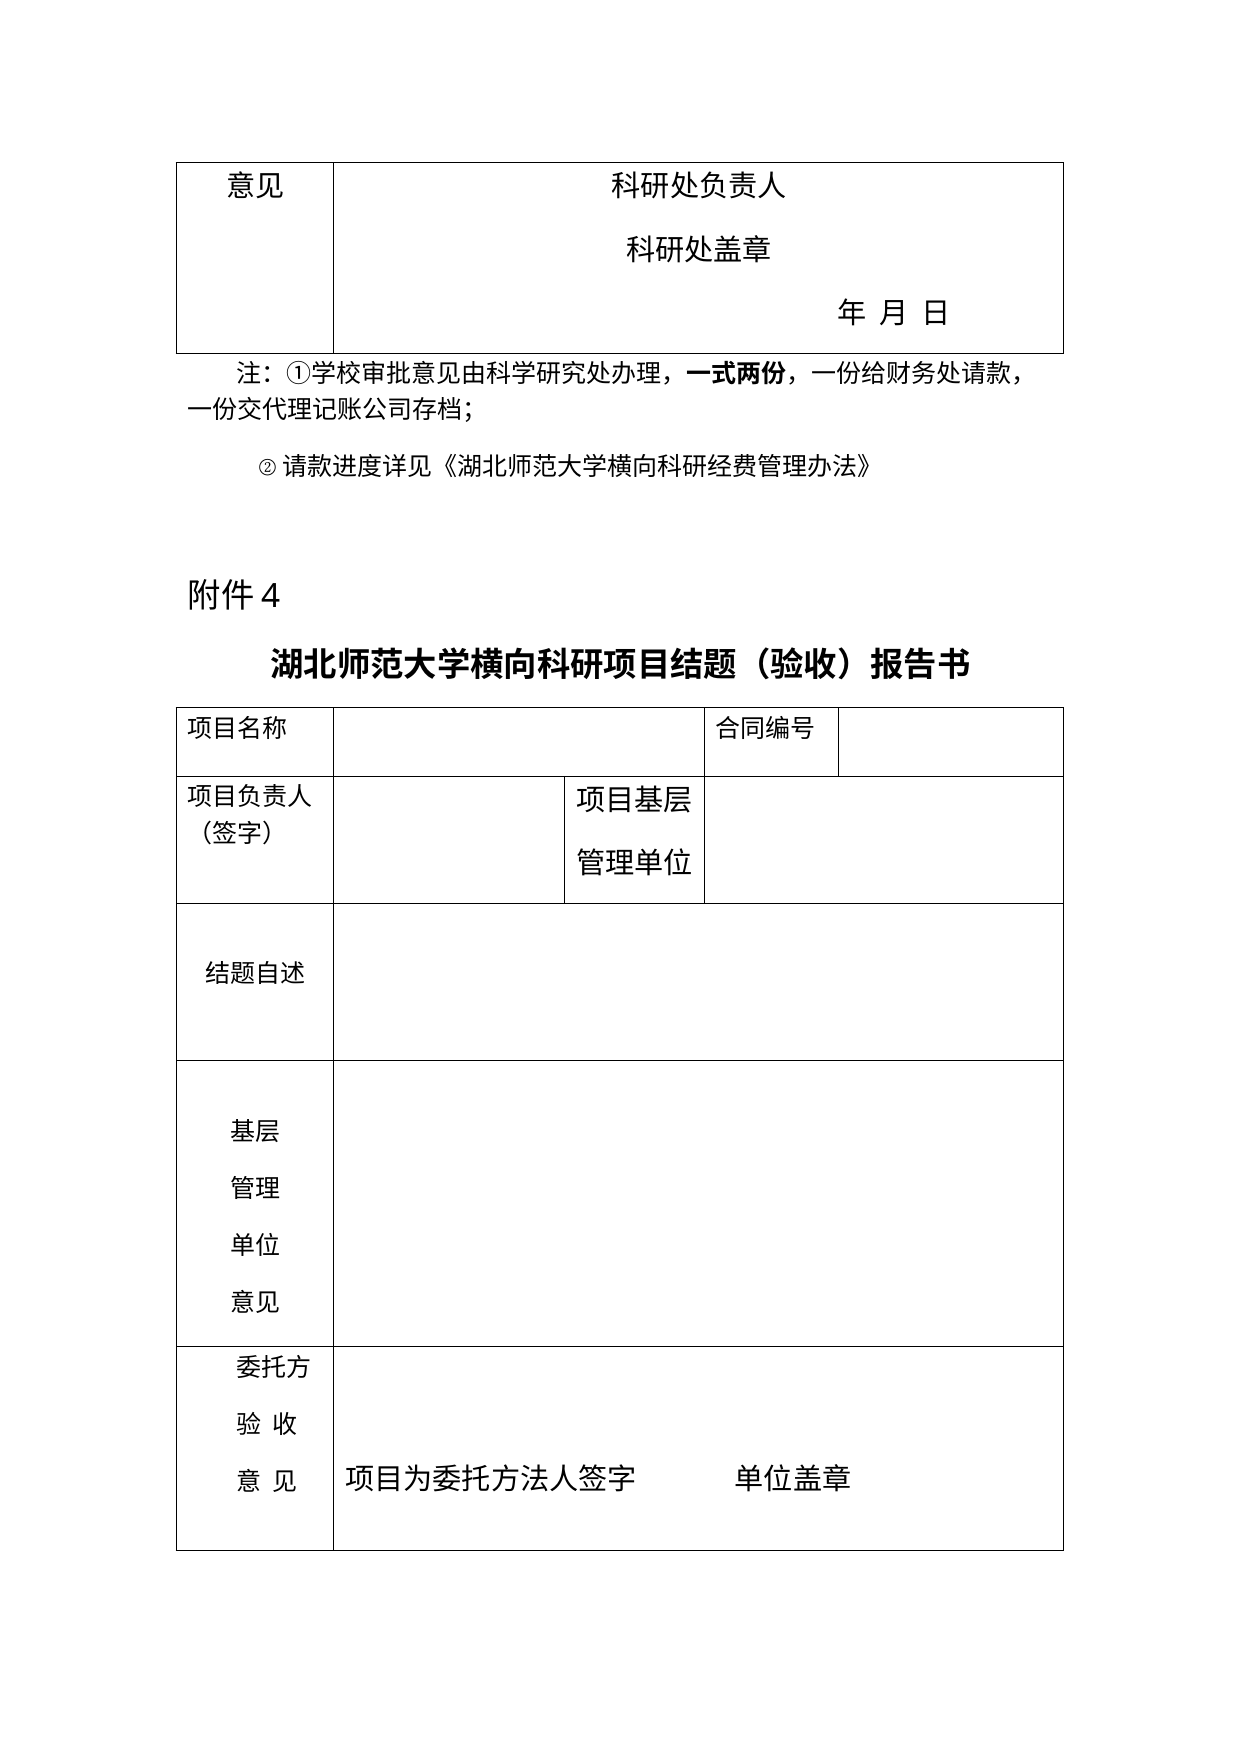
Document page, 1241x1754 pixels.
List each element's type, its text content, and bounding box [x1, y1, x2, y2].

text 注：①学校审批意见由科学研究处办理，一式两份，一份给财务处请款，一份交代理记账公司存档； [187, 354, 1053, 426]
text 湖北师范大学横向科研项目结题（验收）报告书 [187, 638, 1053, 686]
table_cell 科研处负责人 科研处盖章 年 月 日 [334, 163, 1063, 352]
table_header 合同编号 [705, 708, 838, 776]
text ②请款进度详见《湖北师范大学横向科研经费管理办法》 [187, 447, 1053, 483]
table_cell 结题自述 [177, 904, 333, 1060]
table_cell 项目负责人（签字） [177, 777, 333, 903]
table_cell [334, 777, 564, 903]
table_cell 委托方 验 收 意 见 [177, 1347, 333, 1549]
table_cell [334, 904, 1063, 1060]
table_header 项目名称 [177, 708, 333, 776]
table_cell [705, 777, 1063, 903]
table_cell 学校审批 意见 [177, 163, 333, 352]
text 附件4 [187, 569, 1053, 617]
table_header [839, 708, 1063, 776]
table_cell [334, 1061, 1063, 1346]
table_header [334, 708, 704, 776]
table_cell 基层 管理 单位 意见 [177, 1061, 333, 1346]
table_cell 项目基层 管理单位 [565, 777, 704, 903]
table_cell 项目为委托方法人签字 单位盖章 [334, 1347, 1063, 1549]
